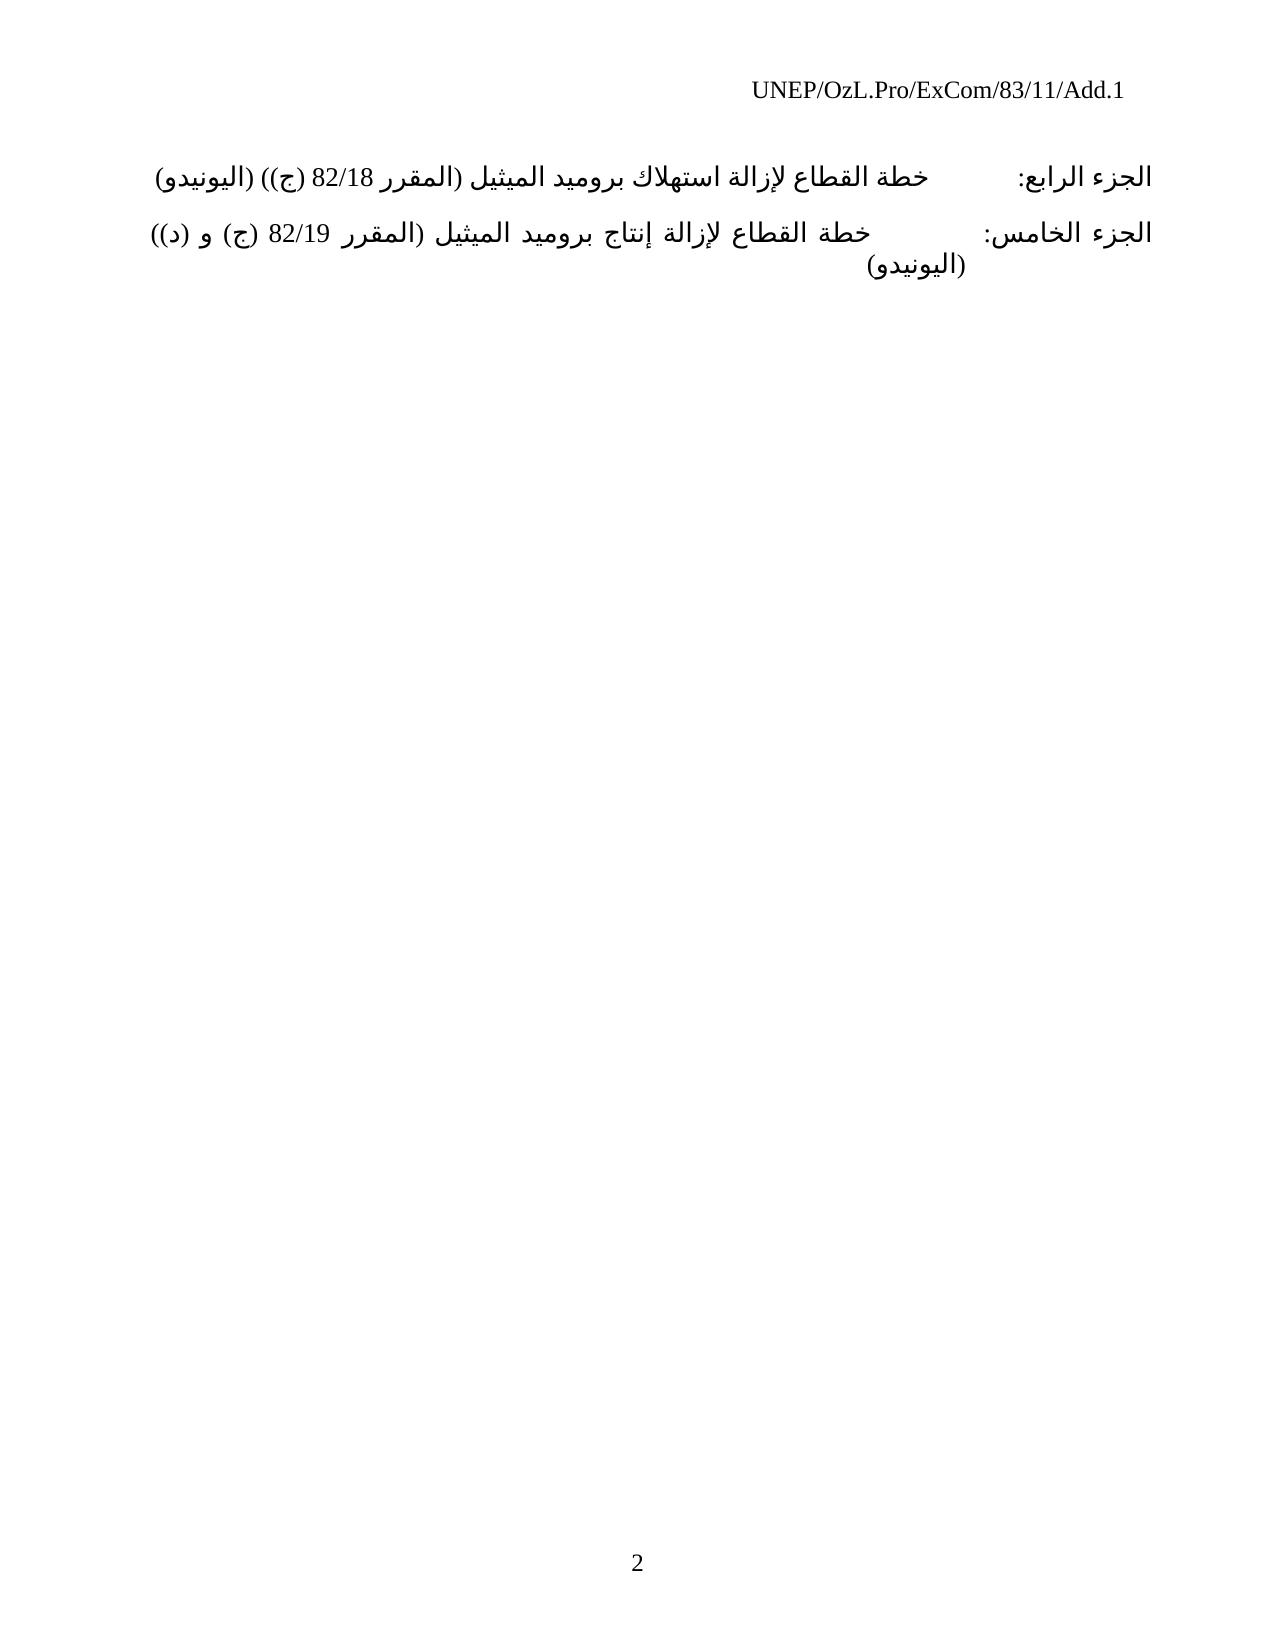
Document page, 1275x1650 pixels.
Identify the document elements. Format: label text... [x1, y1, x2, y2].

list الجزء الرابع: خطة القطاع لإزالة استهلاك بروميد الميثيل (المقرر 82/18 (ج)) (اليونيدو) [150, 161, 1153, 192]
list الجزء الخامس: خطة القطاع لإزالة إنتاج بروميد الميثيل (المقرر 82/19 (ج) و (د)) (اليونيدو) [150, 217, 1153, 280]
